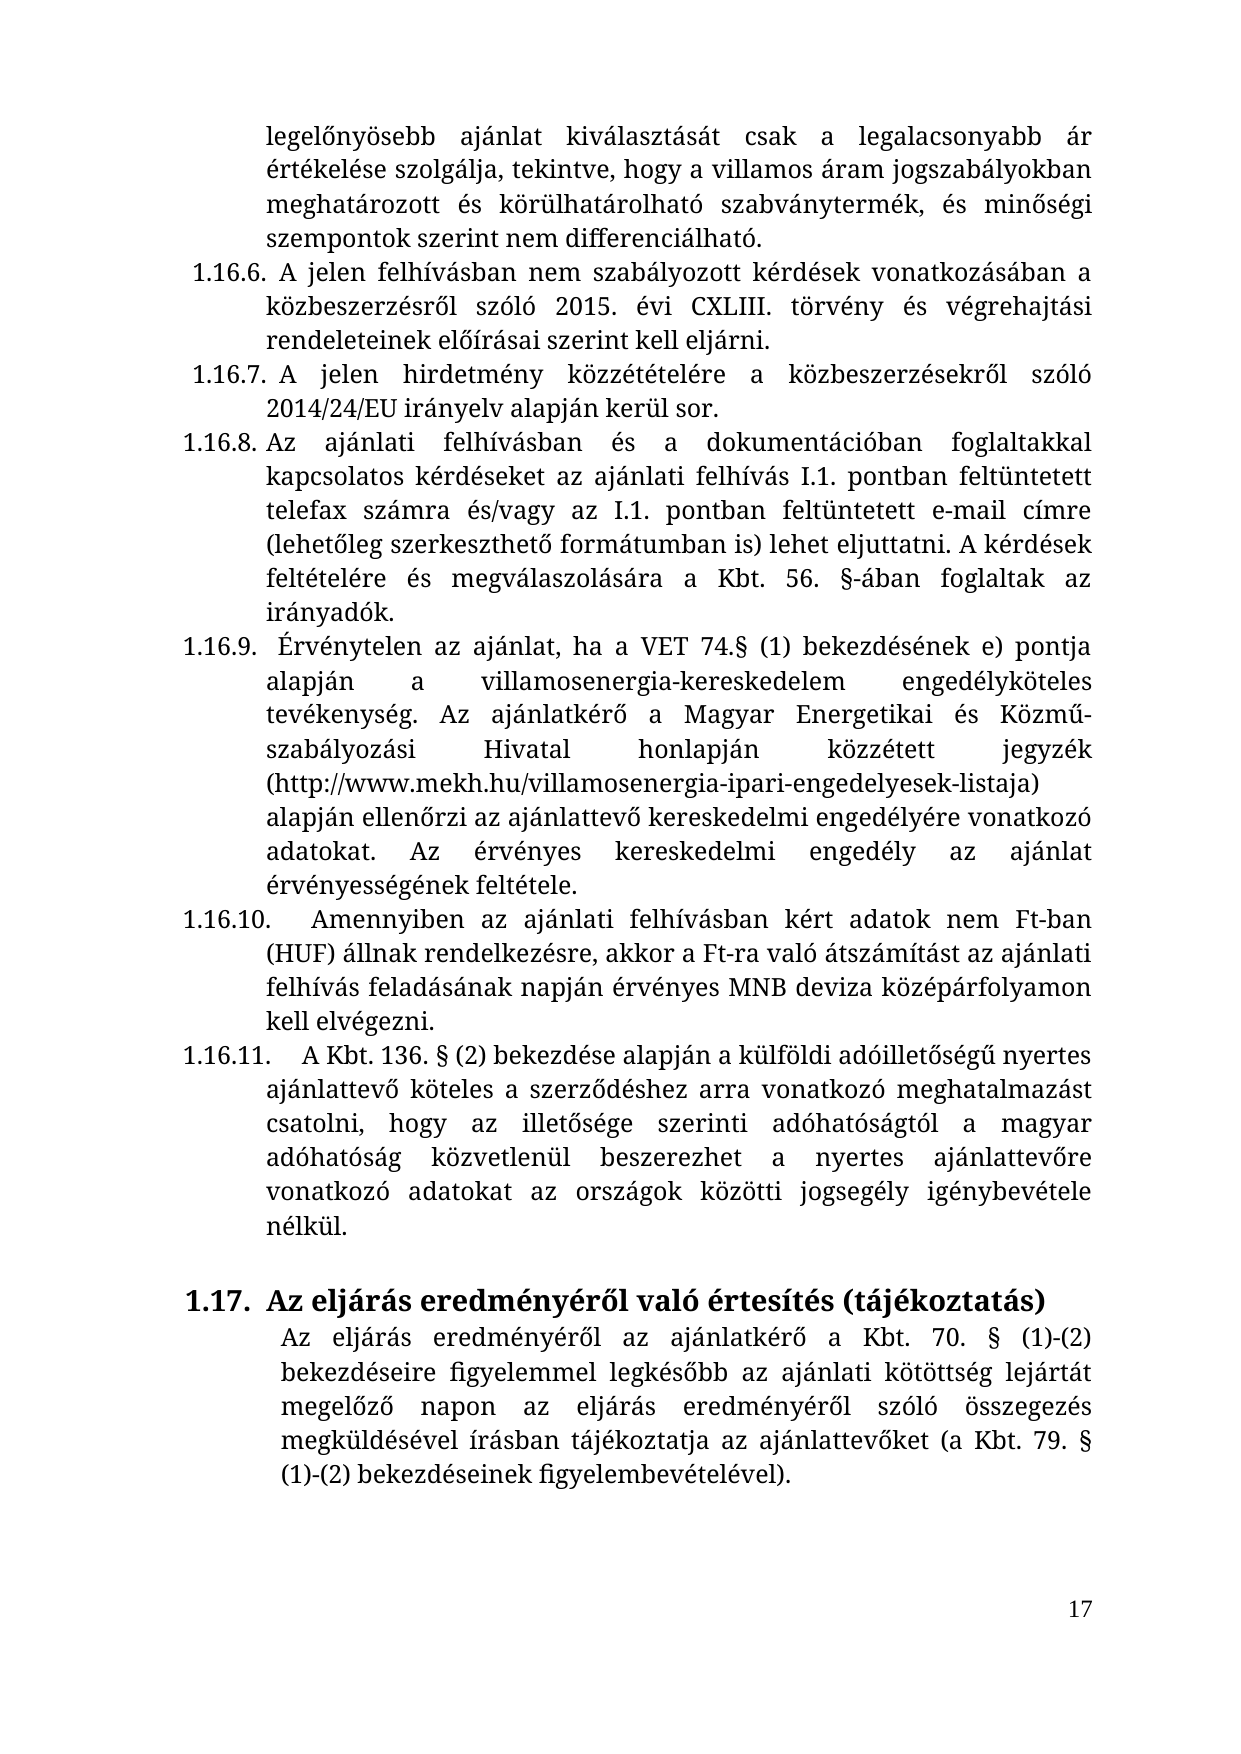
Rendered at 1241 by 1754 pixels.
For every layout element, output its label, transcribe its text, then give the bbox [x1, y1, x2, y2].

list A Kbt. 136. § (2) bekezdése alapján a külföldi adóilletőségű nyertes ajánlattevő köteles a szerződéshez arra vonatkozó meghatalmazást csatolni, hogy az illetősége szerinti adóhatóságtól a magyar adóhatóság közvetlenül beszerezhet a nyertes ajánlattevőre vonatkozó adatokat az országok közötti jogsegély igénybevétele nélkül. [183, 1038, 1093, 1242]
list A jelen hirdetmény közzétételére a közbeszerzésekről szóló 2014/24/EU irányelv alapján kerül sor. [192, 357, 1093, 425]
list Érvénytelen az ajánlat, ha a VET 74.§ (1) bekezdésének e) pontja alapján a villamosenergia-kereskedelem engedélyköteles tevékenység. Az ajánlatkérő a Magyar Energetikai és Közmű-szabályozási Hivatal honlapján közzétett jegyzék (http://www.mekh.hu/villamosenergia-ipari-engedelyesek-listaja) alapján ellenőrzi az ajánlattevő kereskedelmi engedélyére vonatkozó adatokat. Az érvényes kereskedelmi engedély az ajánlat érvényességének feltétele. [183, 629, 1093, 902]
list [192, 118, 1093, 254]
subtitle Az eljárás eredményéről való értesítés (tájékoztatás) [185, 1280, 1093, 1320]
list A jelen felhívásban nem szabályozott kérdések vonatkozásában a közbeszerzésről szóló 2015. évi CXLIII. törvény és végrehajtási rendeleteinek előírásai szerint kell eljárni. [192, 254, 1093, 357]
text Az eljárás eredményéről az ajánlatkérő a Kbt. 70. § (1)-(2) bekezdéseire figyelemmel legkésőbb az ajánlati kötöttség lejártát megelőző napon az eljárás eredményéről szóló összegezés megküldésével írásban tájékoztatja az ajánlattevőket (a Kbt. 79. § (1)-(2) bekezdéseinek figyelembevételével). [281, 1320, 1093, 1490]
list Az ajánlati felhívásban és a dokumentációban foglaltakkal kapcsolatos kérdéseket az ajánlati felhívás I.1. pontban feltüntetett telefax számra és/vagy az I.1. pontban feltüntetett e-mail címre (lehetőleg szerkeszthető formátumban is) lehet eljuttatni. A kérdések feltételére és megválaszolására a Kbt. 56. §-ában foglaltak az irányadók. [183, 425, 1093, 629]
list Amennyiben az ajánlati felhívásban kért adatok nem Ft-ban (HUF) állnak rendelkezésre, akkor a Ft-ra való átszámítást az ajánlati felhívás feladásának napján érvényes MNB deviza középárfolyamon kell elvégezni. [183, 902, 1093, 1038]
